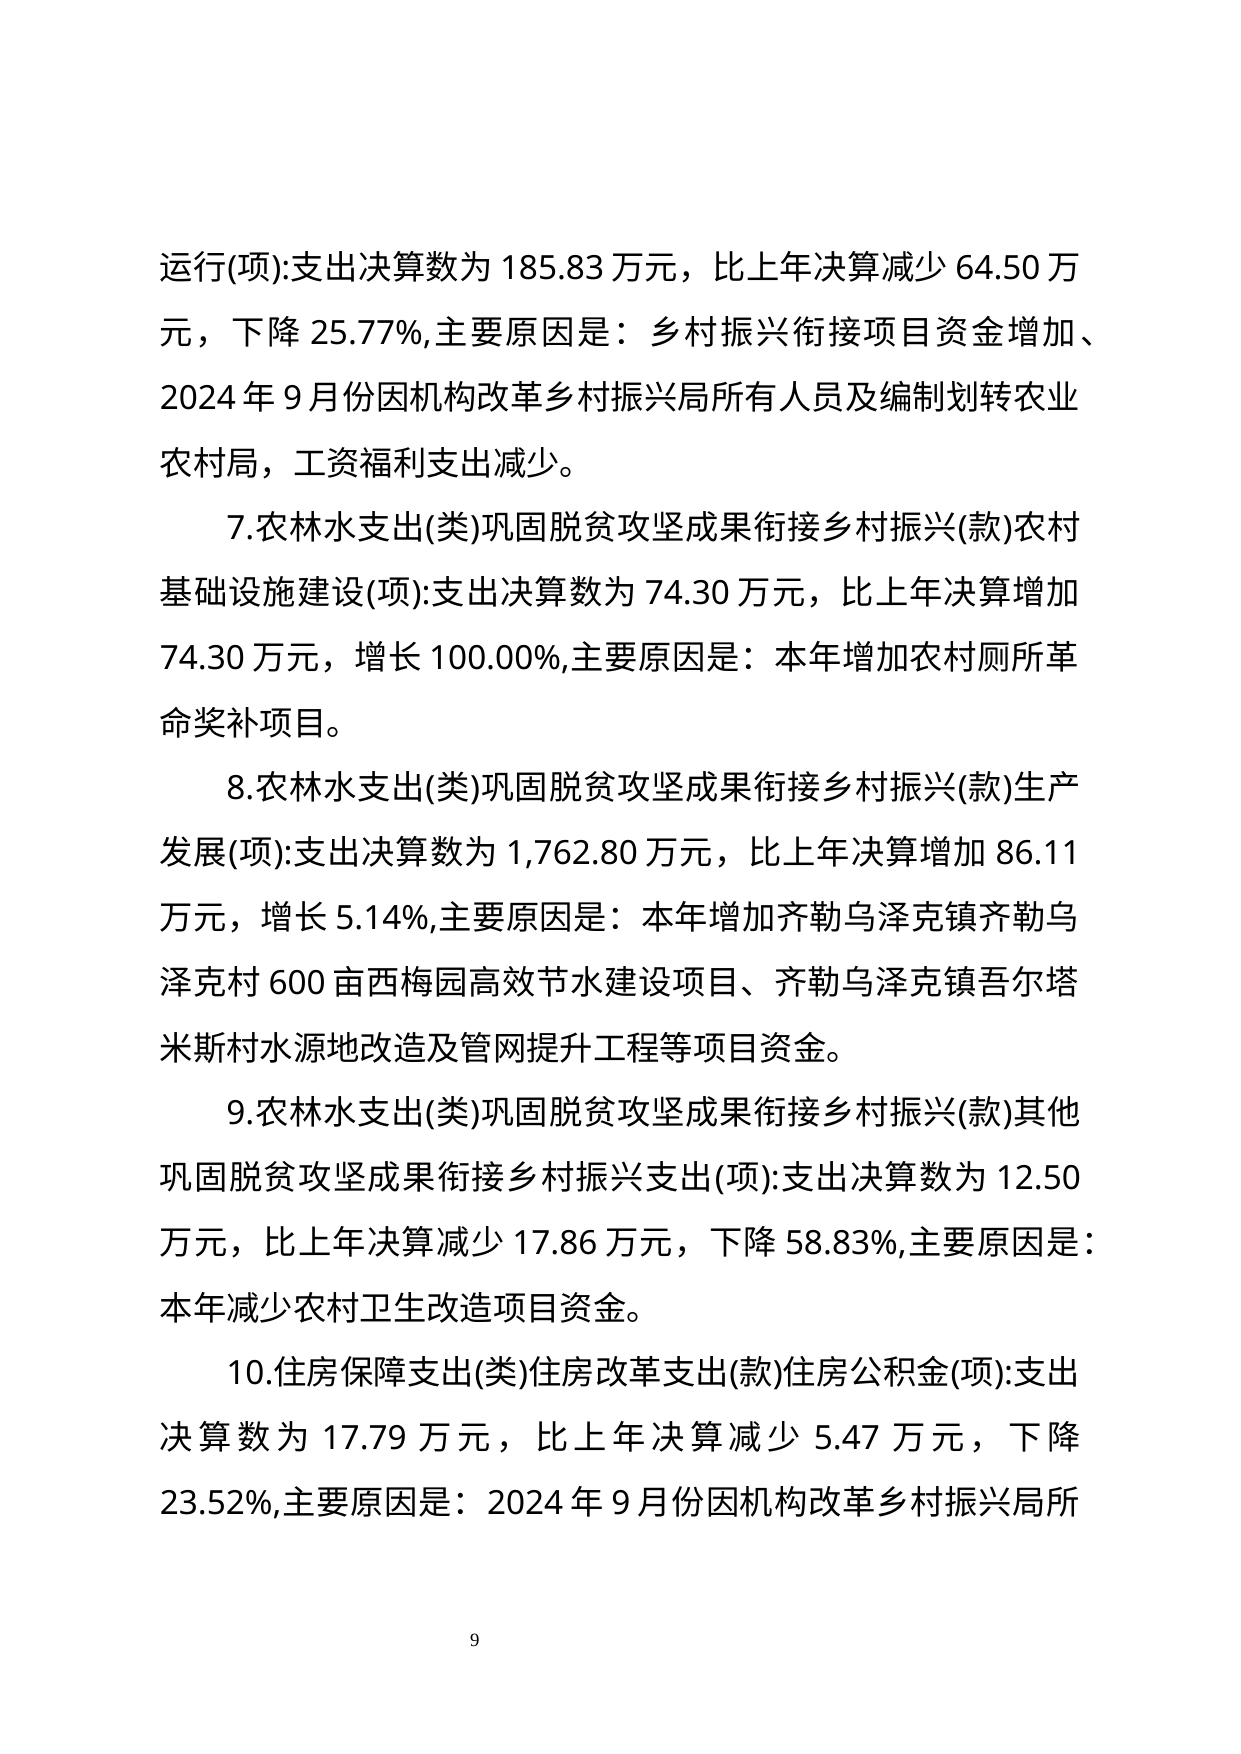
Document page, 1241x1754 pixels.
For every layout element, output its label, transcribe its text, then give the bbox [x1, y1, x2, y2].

text 7.农林水支出(类)巩固脱贫攻坚成果衔接乡村振兴(款)农村基础设施建设(项):支出决算数为74.30万元，比上年决算增加74.30万元，增长100.00%,主要原因是：本年增加农村厕所革命奖补项目。 [159, 493, 1081, 753]
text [159, 1338, 1081, 1533]
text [159, 233, 1081, 493]
text 8.农林水支出(类)巩固脱贫攻坚成果衔接乡村振兴(款)生产发展(项):支出决算数为1,762.80万元，比上年决算增加86.11万元，增长5.14%,主要原因是：本年增加齐勒乌泽克镇齐勒乌泽克村600亩西梅园高效节水建设项目、齐勒乌泽克镇吾尔塔米斯村水源地改造及管网提升工程等项目资金。 [159, 753, 1081, 1078]
text 9.农林水支出(类)巩固脱贫攻坚成果衔接乡村振兴(款)其他巩固脱贫攻坚成果衔接乡村振兴支出(项):支出决算数为12.50万元，比上年决算减少17.86万元，下降58.83%,主要原因是：本年减少农村卫生改造项目资金。 [159, 1078, 1081, 1338]
